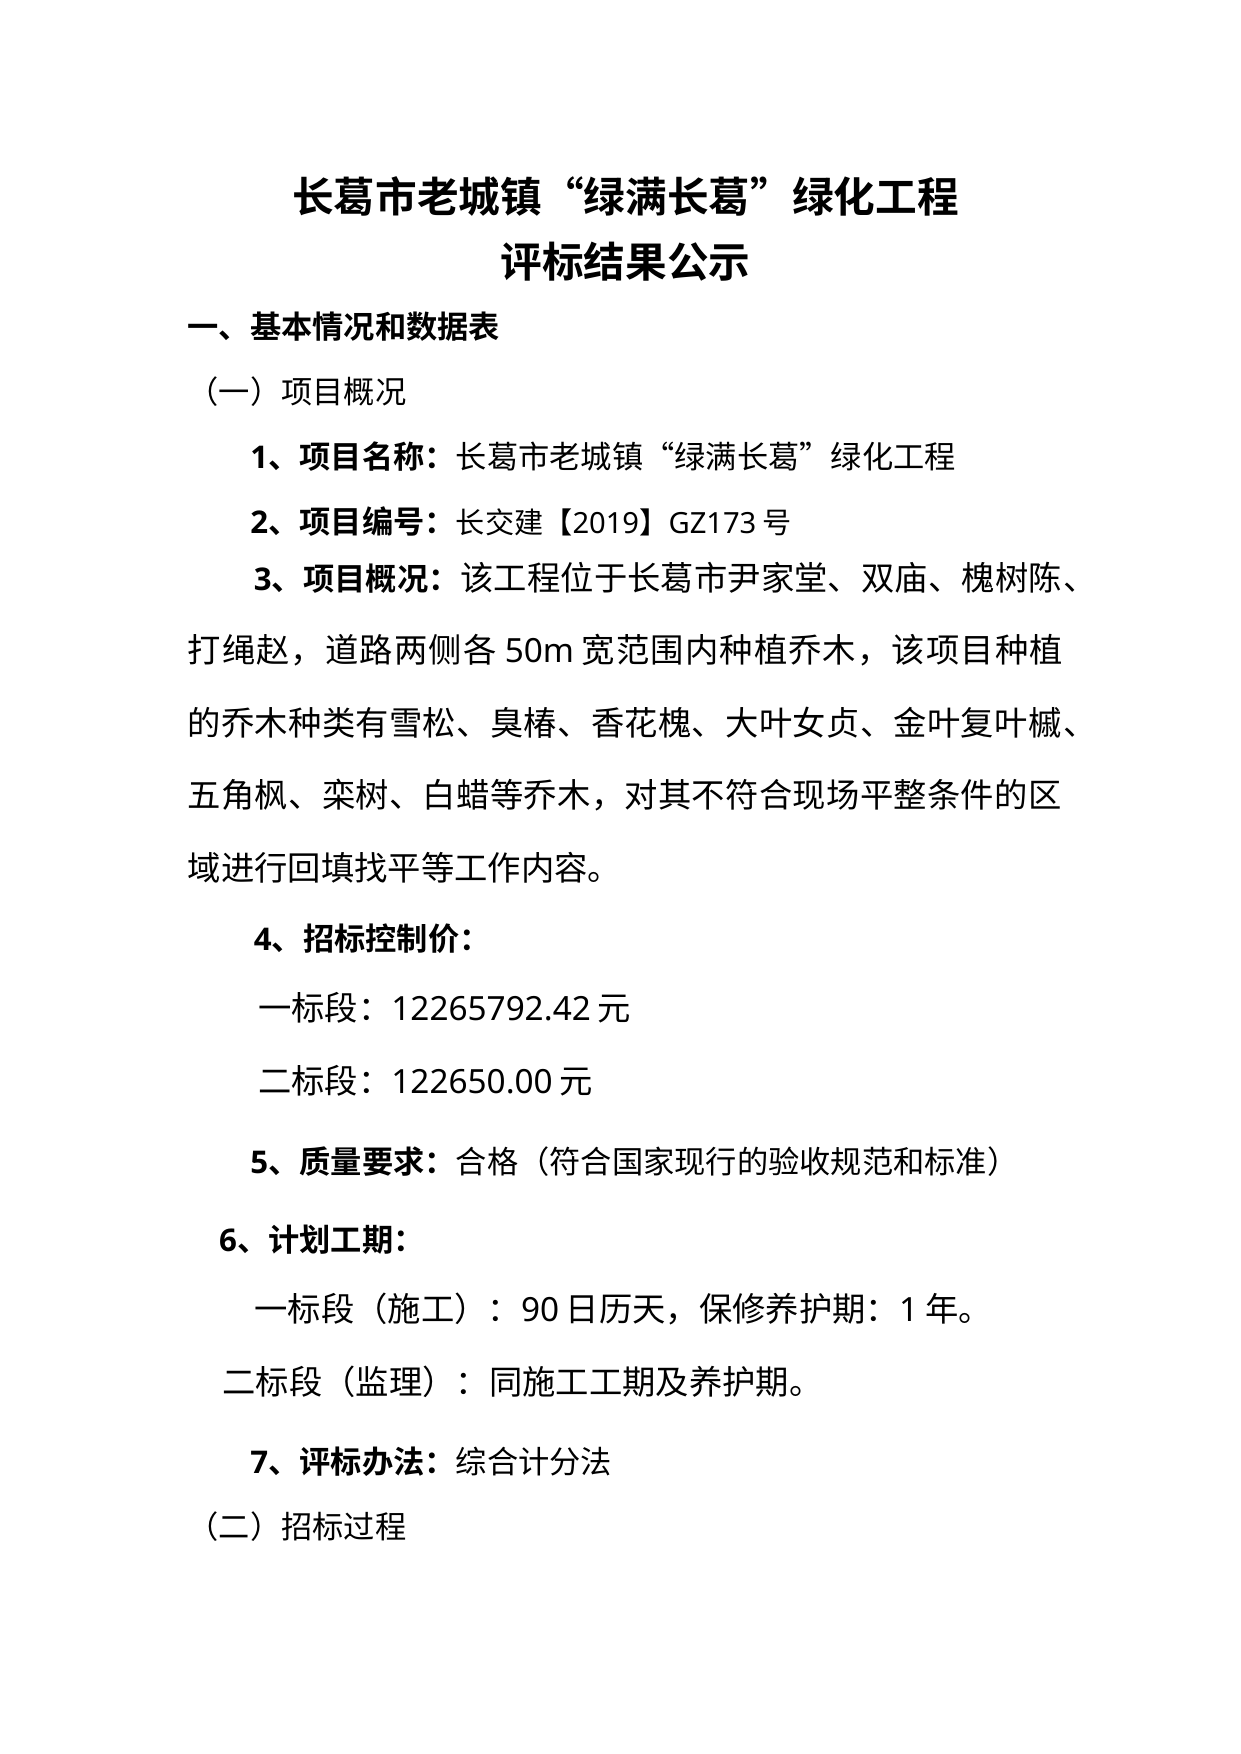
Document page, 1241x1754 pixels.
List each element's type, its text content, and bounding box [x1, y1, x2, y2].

text 1、项目名称：长葛市老城镇“绿满长葛”绿化工程 [187, 422, 1063, 487]
text 6、计划工期： [187, 1215, 1063, 1260]
text 一标段（施工）：90日历天，保修养护期：1年。 [187, 1283, 1063, 1331]
text （一）项目概况 [187, 357, 1063, 422]
text 4、招标控制价： [187, 914, 1063, 959]
text 二标段（监理）：同施工工期及养护期。 [187, 1355, 1063, 1404]
text 评标结果公示 [187, 227, 1063, 292]
text 长葛市老城镇“绿满长葛”绿化工程 [187, 162, 1063, 227]
text 一标段：12265792.42元 [187, 982, 1063, 1030]
text 3、项目概况：该工程位于长葛市尹家堂、双庙、槐树陈、打绳赵，道路两侧各50m宽范围内种植乔木，该项目种植的乔木种类有雪松、臭椿、香花槐、大叶女贞、金叶复叶槭、五角枫、栾树、白蜡等乔木，对其不符合现场平整条件的区域进行回填找平等工作内容。 [187, 552, 1063, 889]
text 5、质量要求：合格（符合国家现行的验收规范和标准） [187, 1127, 1063, 1192]
text （二）招标过程 [187, 1493, 1063, 1558]
text 7、评标办法：综合计分法 [187, 1428, 1063, 1493]
text 一、基本情况和数据表 [187, 292, 1063, 357]
text 二标段：122650.00元 [187, 1054, 1063, 1103]
text 2、项目编号：长交建【2019】GZ173号 [187, 487, 1063, 552]
